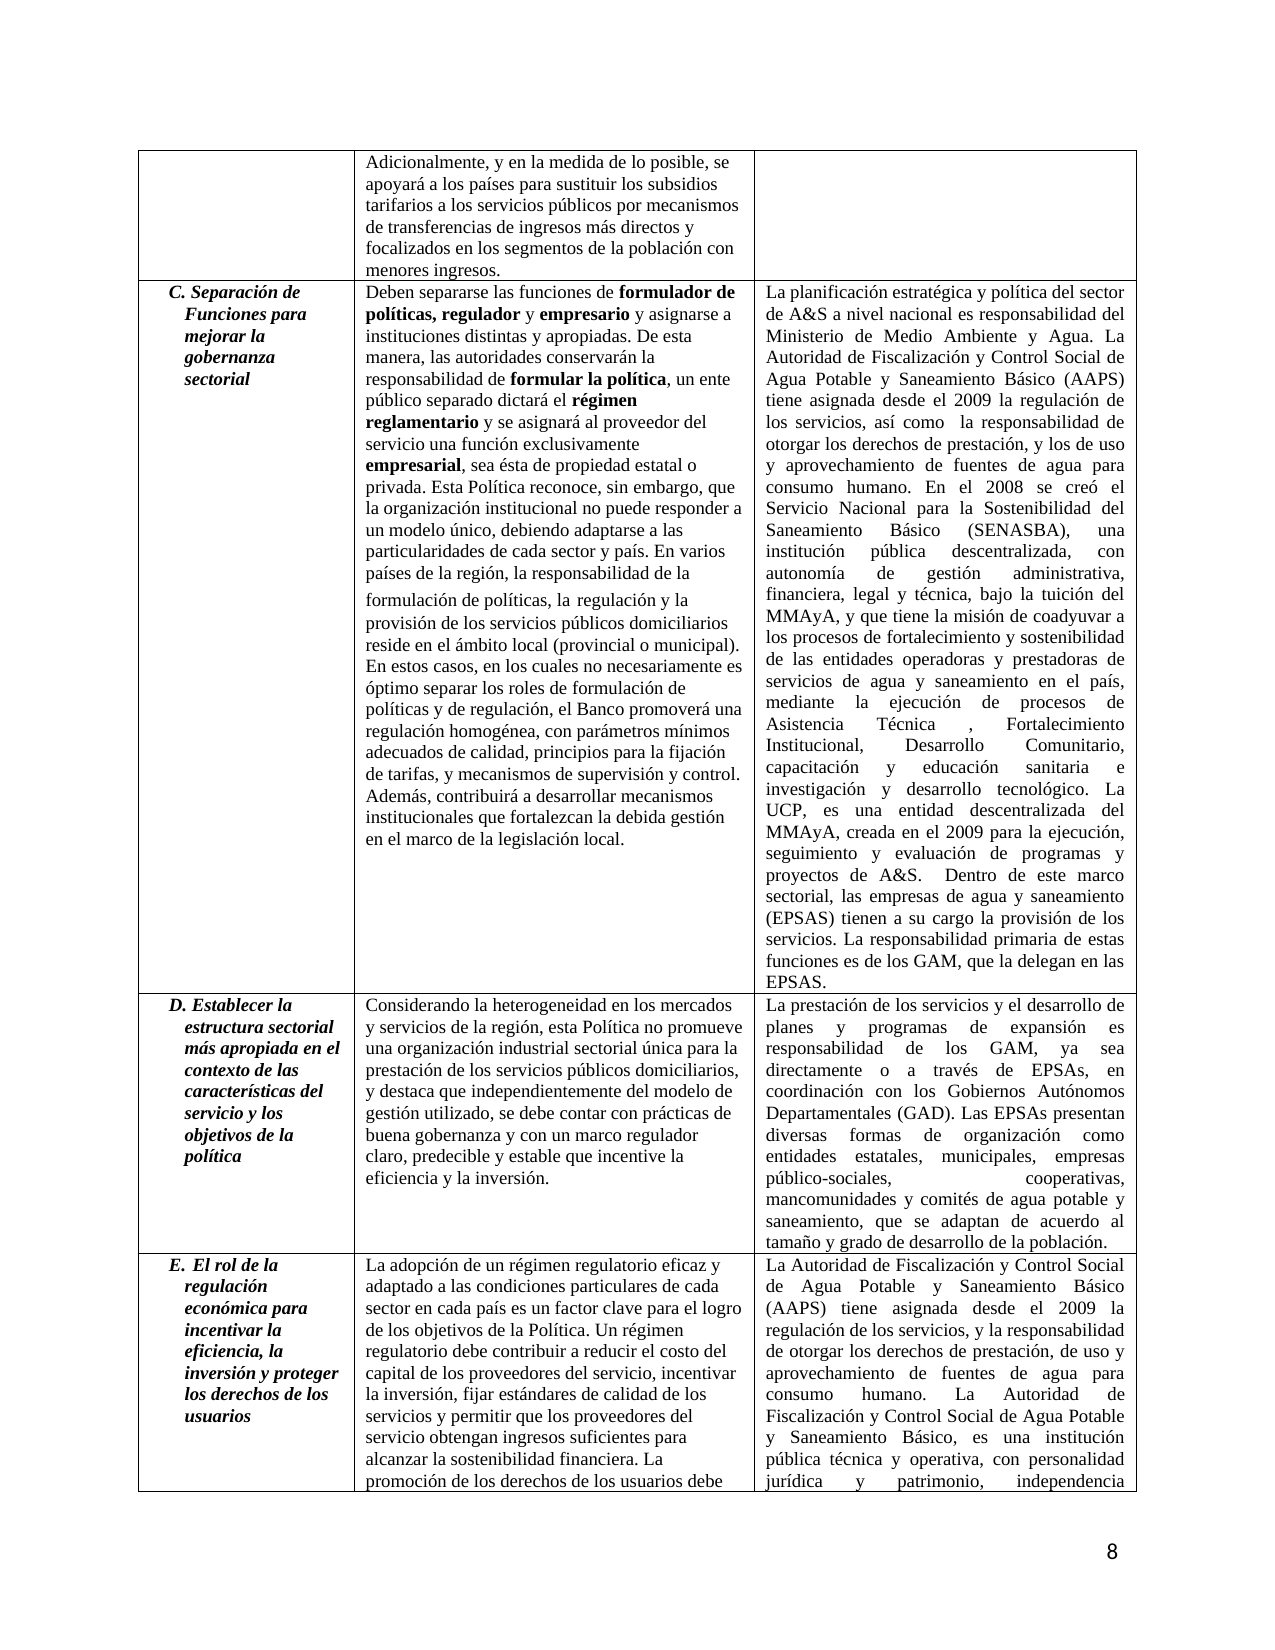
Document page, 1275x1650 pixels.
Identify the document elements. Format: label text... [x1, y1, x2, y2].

table_cell D. Establecer la estructura sectorial más apropiada en el contexto de las características del servicio y los objetivos de la política [139, 994, 354, 1253]
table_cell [355, 1254, 754, 1491]
table_cell C. Separación de Funciones para mejorar la gobernanza sectorial [139, 281, 354, 993]
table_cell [755, 151, 1136, 280]
table_cell La planificación estratégica y política del sector de A&S a nivel nacional es responsabilidad del Ministerio de Medio Ambiente y Agua. La Autoridad de Fiscalización y Control Social de Agua Potable y Saneamiento Básico (AAPS) tiene asignada desde el 2009 la regulación de los servicios, así como la responsabilidad de otorgar los derechos de prestación, y los de uso y aprovechamiento de fuentes de agua para consumo humano. En el 2008 se creó el Servicio Nacional para la Sostenibilidad del Saneamiento Básico (SENASBA), una institución pública descentralizada, con autonomía de gestión administrativa, financiera, legal y técnica, bajo la tuición del MMAyA, y que tiene la misión de coadyuvar a los procesos de fortalecimiento y sostenibilidad de las entidades operadoras y prestadoras de servicios de agua y saneamiento en el país, mediante la ejecución de procesos de Asistencia Técnica , Fortalecimiento Institucional, Desarrollo Comunitario, capacitación y educación sanitaria e investigación y desarrollo tecnológico. La UCP, es una entidad descentralizada del MMAyA, creada en el 2009 para la ejecución, seguimiento y evaluación de programas y proyectos de A&S. Dentro de este marco sectorial, las empresas de agua y saneamiento (EPSAS) tienen a su cargo la provisión de los servicios. La responsabilidad primaria de estas funciones es de los GAM, que la delegan en las EPSAS. [755, 281, 1136, 993]
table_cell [755, 1254, 1136, 1491]
table_cell Considerando la heterogeneidad en los mercados y servicios de la región, esta Política no promueve una organización industrial sectorial única para la prestación de los servicios públicos domiciliarios, y destaca que independientemente del modelo de gestión utilizado, se debe contar con prácticas de buena gobernanza y con un marco regulador claro, predecible y estable que incentive la eficiencia y la inversión. [355, 994, 754, 1253]
table_cell Deben separarse las funciones de formulador de políticas, regulador y empresario y asignarse a instituciones distintas y apropiadas. De esta manera, las autoridades conservarán la responsabilidad de formular la política, un ente público separado dictará el régimen reglamentario y se asignará al proveedor del servicio una función exclusivamente empresarial, sea ésta de propiedad estatal o privada. Esta Política reconoce, sin embargo, que la organización institucional no puede responder a un modelo único, debiendo adaptarse a las particularidades de cada sector y país. En varios países de la región, la responsabilidad de la formulación de políticas, la regulación y la provisión de los servicios públicos domiciliarios reside en el ámbito local (provincial o municipal). En estos casos, en los cuales no necesariamente es óptimo separar los roles de formulación de políticas y de regulación, el Banco promoverá una regulación homogénea, con parámetros mínimos adecuados de calidad, principios para la fijación de tarifas, y mecanismos de supervisión y control. Además, contribuirá a desarrollar mecanismos institucionales que fortalezcan la debida gestión en el marco de la legislación local. [355, 281, 754, 993]
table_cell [355, 151, 754, 280]
table_cell La prestación de los servicios y el desarrollo de planes y programas de expansión es responsabilidad de los GAM, ya sea directamente o a través de EPSAs, en coordinación con los Gobiernos Autónomos Departamentales (GAD). Las EPSAs presentan diversas formas de organización como entidades estatales, municipales, empresas público-sociales, cooperativas, mancomunidades y comités de agua potable y saneamiento, que se adaptan de acuerdo al tamaño y grado de desarrollo de la población. [755, 994, 1136, 1253]
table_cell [139, 1254, 354, 1491]
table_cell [139, 151, 354, 280]
